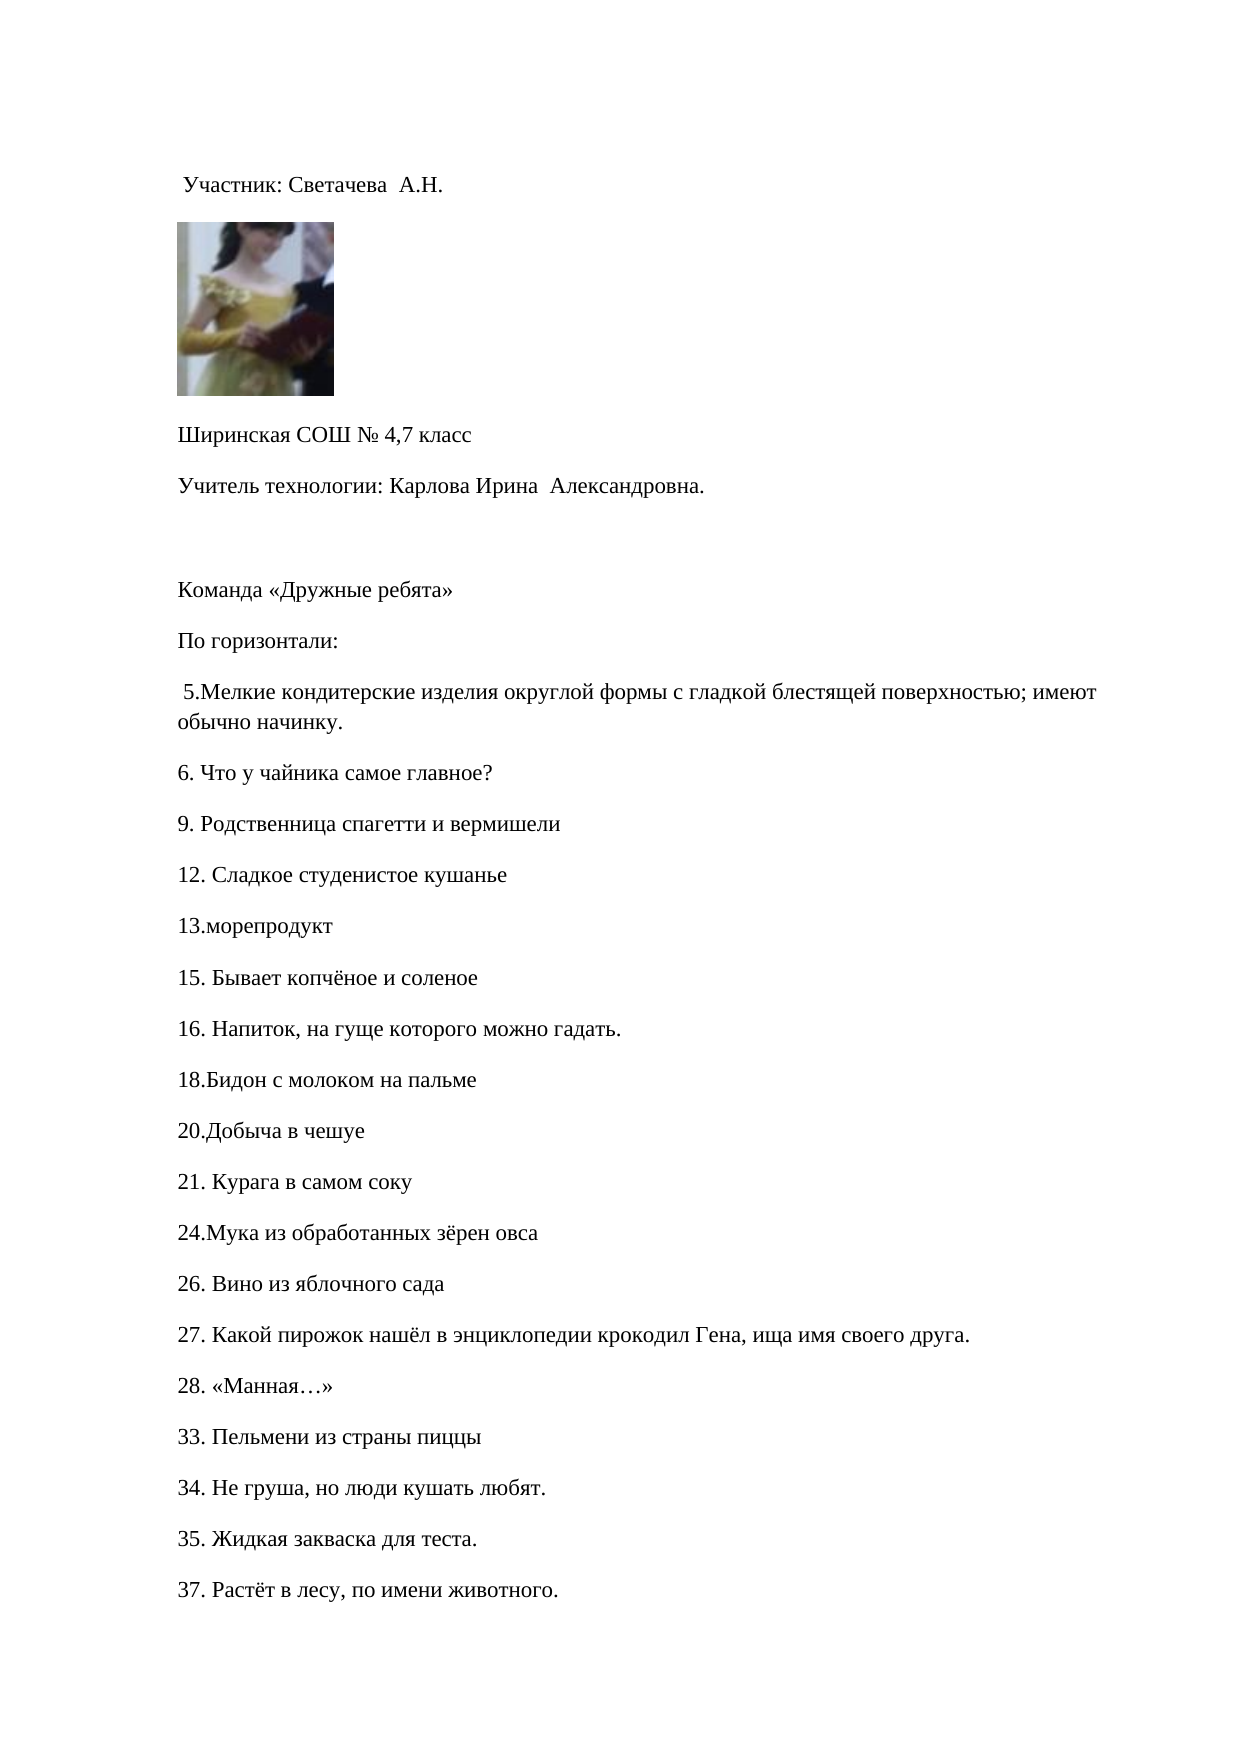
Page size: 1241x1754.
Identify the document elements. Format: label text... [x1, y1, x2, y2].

text 21. Курага в самом соку [177, 1168, 1152, 1194]
text 9. Родственница спагетти и вермишели [177, 811, 1152, 837]
text Участник: Светачева А.Н. [177, 171, 1152, 197]
text 6. Что у чайника самое главное? [177, 759, 1152, 786]
text 27. Какой пирожок нашёл в энциклопедии крокодил Гена, ища имя своего друга. [177, 1321, 1152, 1347]
text 33. Пельмени из страны пиццы [177, 1423, 1152, 1449]
text 26. Вино из яблочного сада [177, 1270, 1152, 1296]
text 18.Бидон с молоком на пальме [177, 1066, 1152, 1092]
text 15. Бывает копчёное и соленое [177, 964, 1152, 990]
text Ширинская СОШ № 4,7 класс [177, 421, 1152, 447]
text 5.Мелкие кондитерские изделия округлой формы с гладкой блестящей поверхностью; имеют обычно начинку. [177, 678, 1152, 735]
text 37. Растёт в лесу, по имени животного. [177, 1576, 1152, 1602]
text 12. Сладкое студенистое кушанье [177, 862, 1152, 888]
text Учитель технологии: Карлова Ирина Александровна. [177, 472, 1152, 498]
text 28. «Манная…» [177, 1372, 1152, 1398]
text 35. Жидкая закваска для теста. [177, 1525, 1152, 1551]
text 24.Мука из обработанных зёрен овса [177, 1219, 1152, 1245]
text 34. Не груша, но люди кушать любят. [177, 1474, 1152, 1500]
text 16. Напиток, на гуще которого можно гадать. [177, 1015, 1152, 1041]
text Команда «Дружные ребята» [177, 576, 1152, 602]
text По горизонтали: [177, 627, 1152, 653]
picture [177, 222, 334, 396]
text 20.Добыча в чешуе [177, 1117, 1152, 1143]
text 13.морепродукт [177, 913, 1152, 939]
